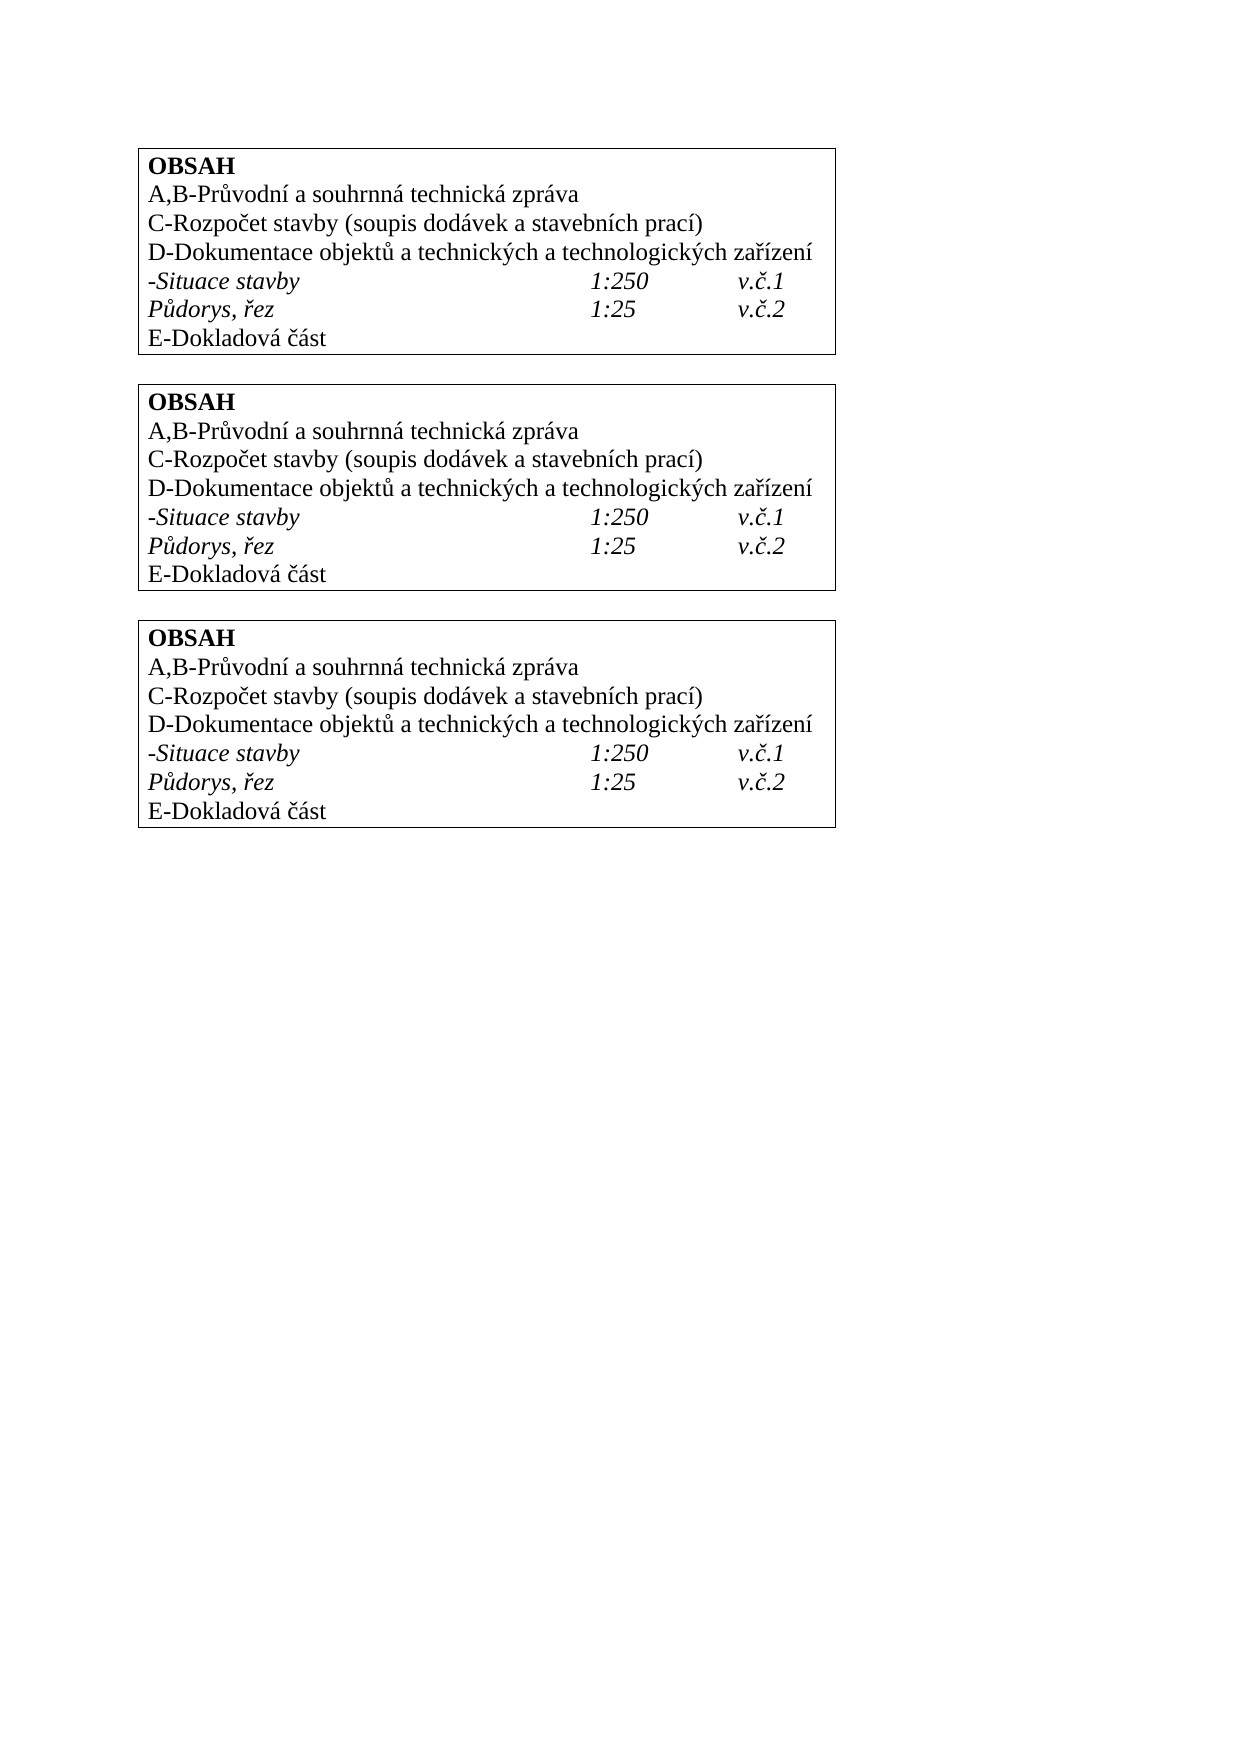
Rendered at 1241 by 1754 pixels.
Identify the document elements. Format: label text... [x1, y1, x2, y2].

text C-Rozpočet stavby (soupis dodávek a stavebních prací) [148, 208, 827, 237]
text Půdorys, řez 1:25 v.č.2 [148, 294, 827, 320]
text A,B-Průvodní a souhrnná technická zpráva [148, 652, 827, 681]
text D-Dokumentace objektů a technických a technologických zařízení [148, 237, 827, 266]
text E-Dokladová část [139, 320, 835, 354]
text OBSAH [139, 149, 835, 179]
text -Situace stavby 1:250 v.č.1 [148, 738, 827, 767]
text Půdorys, řez 1:25 v.č.2 [148, 767, 827, 793]
text D-Dokumentace objektů a technických a technologických zařízení [148, 473, 827, 502]
text A,B-Průvodní a souhrnná technická zpráva [148, 416, 827, 444]
text OBSAH [139, 621, 835, 652]
text OBSAH [139, 385, 835, 416]
text E-Dokladová část [139, 793, 835, 827]
text Půdorys, řez 1:25 v.č.2 [148, 531, 827, 556]
text -Situace stavby 1:250 v.č.1 [148, 502, 827, 531]
text C-Rozpočet stavby (soupis dodávek a stavebních prací) [148, 681, 827, 709]
text C-Rozpočet stavby (soupis dodávek a stavebních prací) [148, 444, 827, 473]
text E-Dokladová část [139, 556, 835, 590]
text A,B-Průvodní a souhrnná technická zpráva [148, 179, 827, 208]
text -Situace stavby 1:250 v.č.1 [148, 266, 827, 294]
text D-Dokumentace objektů a technických a technologických zařízení [148, 709, 827, 738]
